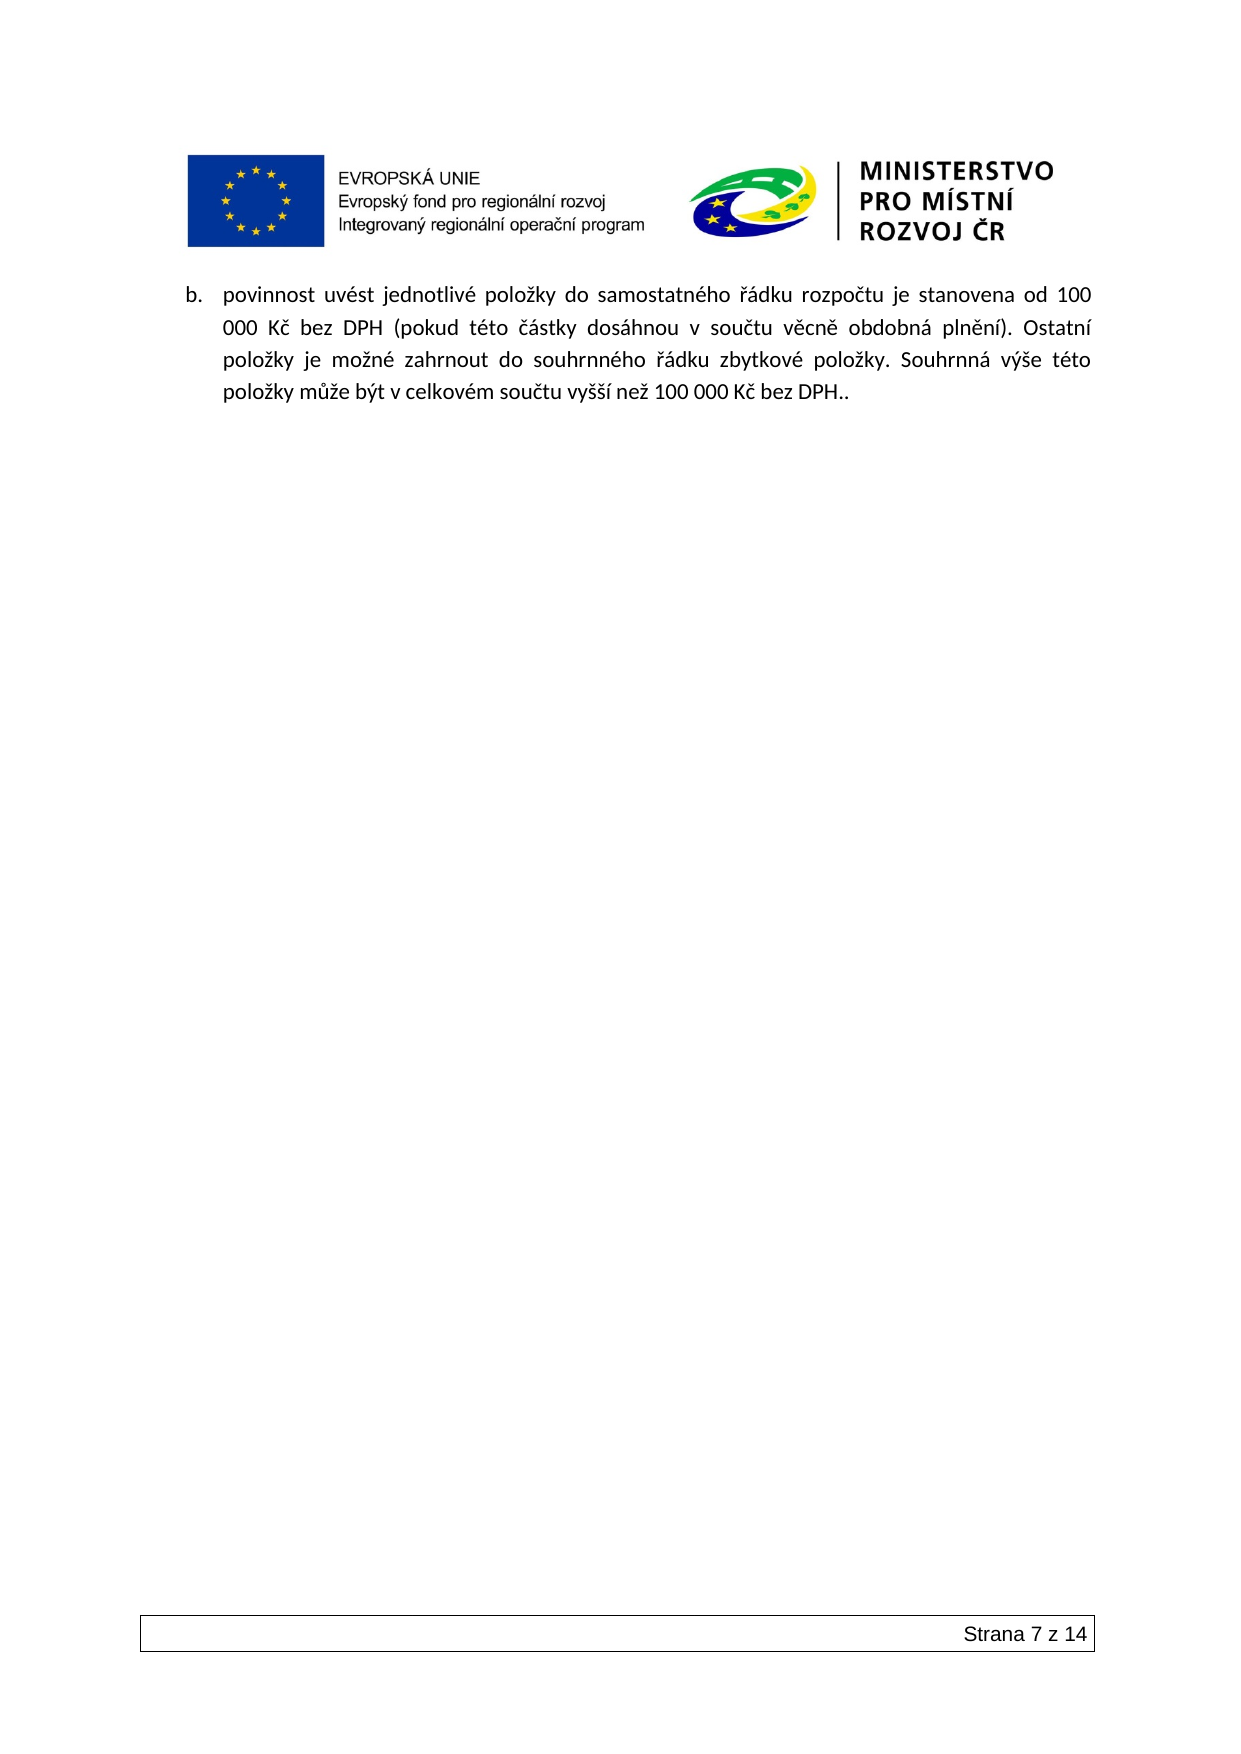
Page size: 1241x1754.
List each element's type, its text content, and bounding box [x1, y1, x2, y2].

picture [157, 123, 1083, 277]
